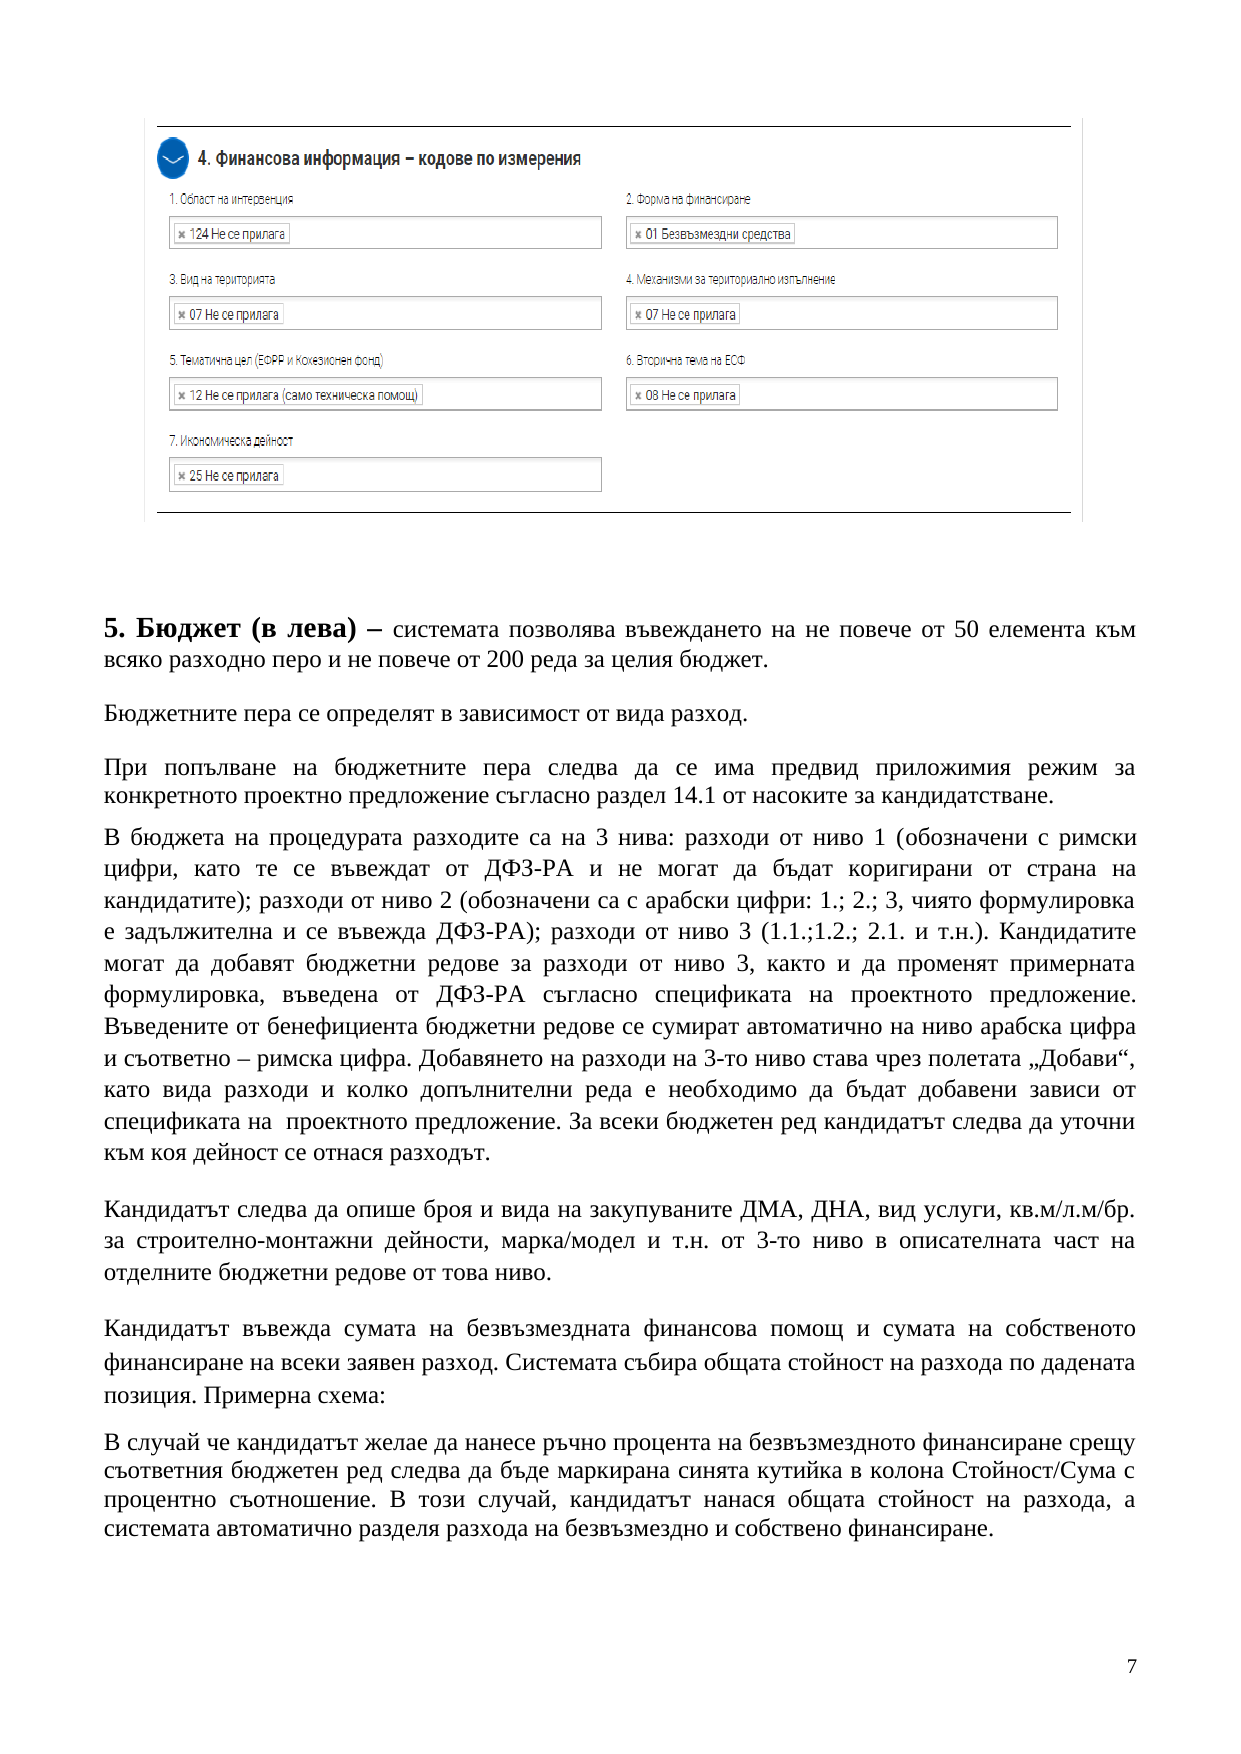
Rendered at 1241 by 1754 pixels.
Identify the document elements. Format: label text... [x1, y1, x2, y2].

text В случай че кандидатът желае да нанесе ръчно процента на безвъзмездното финансиране срещу съответния бюджетен ред следва да бъде маркирана синята кутийка в колона Стойност/Сума с процентно съотношение. В този случай, кандидатът нанася общата стойност на разхода, а системата автоматично разделя разхода на безвъзмездно и собствено финансиране. [103, 1427, 1137, 1542]
text При попълване на бюджетните пера следва да се има предвид приложимия режим за конкретното проектно предложение съгласно раздел 14.1 от насоките за кандидатстване. [103, 752, 1137, 809]
text Кандидатът въвежда сумата на безвъзмездната финансова помощ и сумата на собственото финансиране на всеки заявен разход. Системата събира общата стойност на разхода по дадената позиция. Примерна схема: [103, 1313, 1137, 1409]
text Кандидатът следва да опише броя и вида на закупуваните ДМА, ДНА, вид услуги, кв.м/л.м/бр. за строително-монтажни дейности, марка/модел и т.н. от 3-то ниво в описателната част на отделните бюджетни редове от това ниво. [103, 1194, 1137, 1286]
text Бюджетните пера се определят в зависимост от вида разход. [103, 698, 1137, 727]
text В бюджета на процедурата разходите са на 3 нива: разходи от ниво 1 (обозначени с римски цифри, като те се въвеждат от ДФЗ-РА и не могат да бъдат коригирани от страна на кандидатите); разходи от ниво 2 (обозначени са с арабски цифри: 1.; 2.; 3, чиято формулировка е задължителна и се въвежда ДФЗ-РА); разходи от ниво 3 (1.1.;1.2.; 2.1. и т.н.). Кандидатите могат да добавят бюджетни редове за разходи от ниво 3, както и да променят примерната формулировка, въведена от ДФЗ-РА съгласно спецификата на проектното предложение. Въведените от бенефициента бюджетни редове се сумират автоматично на ниво арабска цифра и съответно – римска цифра. Добавянето на разходи на 3-то ниво става чрез полетата „Добави“, като вида разходи и колко допълнителни реда е необходимо да бъдат добавени зависи от спецификата на проектното предложение. За всеки бюджетен ред кандидатът следва да уточни към коя дейност се отнася разходът. [103, 822, 1137, 1166]
text 5. Бюджет (в лева) – системата позволява въвеждането на не повече от 50 елемента към всяко разходно перо и не повече от 200 реда за целия бюджет. [103, 611, 1137, 673]
picture [103, 118, 1098, 522]
